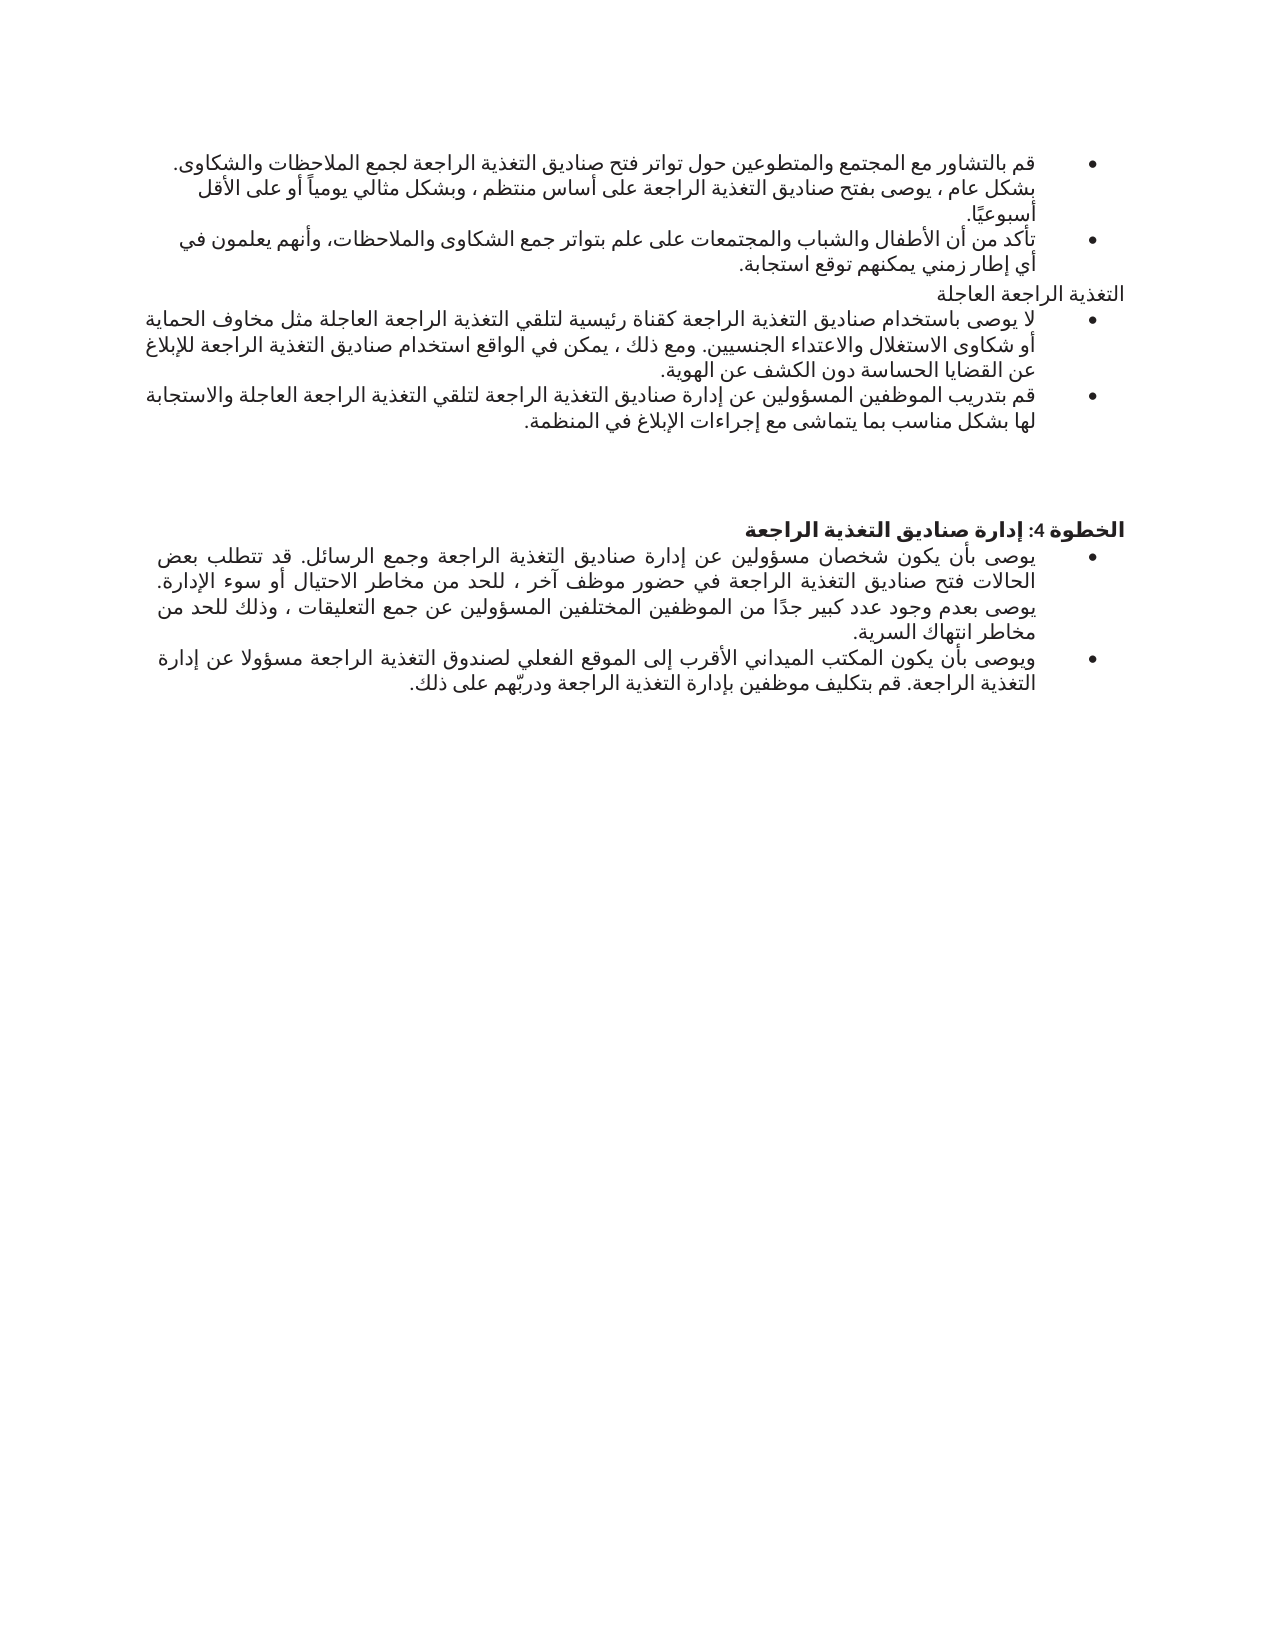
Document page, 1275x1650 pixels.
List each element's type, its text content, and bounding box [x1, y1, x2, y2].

list تأكد من أن الأطفال والشباب والمجتمعات على علم بتواتر جمع الشكاوى والملاحظات، وأنهم يعلمون أي إطار زمني يمكنهم توقع استجابة. [156, 226, 1087, 277]
list قم بتدريب الموظفين المسؤولين عن إدارة صناديق التغذية الراجعة لتلقي التغذية الراجعة العاجلة والاستجابة لها بشكل مناسب بما يتماشى مع إجراءات الإبلاغ في المنظمة. [145, 383, 1087, 433]
text الخطوة 4: إدارة صناديق التغذية الراجعة [148, 518, 1125, 543]
list يوصى بأن يكون شخصان مسؤولين عن إدارة صناديق التغذية الراجعة وجمع الرسائل. قد تتطلب بعض الحالات فتح صناديق التغذية الراجعة في حضور موظف آخر ، للحد من مخاطر الاحتيال أو سوء الإدارة. يوصى بعدم وجود عدد كبير جدًا من الموظفين المختلفين المسؤولين عن جمع التعليقات ، وذلك للحد من مخاطر انتهاك السرية. [157, 543, 1087, 645]
list لا يوصى باستخدام صناديق التغذية الراجعة كقناة رئيسية لتلقي التغذية الراجعة العاجلة مثل مخاوف الحماية أو شكاوى الاستغلال والاعتداء الجنسيين. ومع ذلك ، يمكن في الواقع استخدام صناديق التغذية الراجعة للإبلاغ عن القضايا الحساسة دون الكشف عن الهوية. [145, 306, 1087, 383]
list ويوصى بأن يكون المكتب الميداني الأقرب إلى الموقع الفعلي لصندوق التغذية الراجعة مسؤولا عن إدارة التغذية الراجعة. قم بتكليف موظفين بإدارة التغذية الراجعة ودربّهم على ذلك. [157, 645, 1087, 696]
text التغذية الراجعة العاجلة [148, 281, 1125, 306]
list قم بالتشاور مع المجتمع والمتطوعين حول تواتر فتح صناديق التغذية الراجعة لجمع الملاحظات والشكاوى. بشكل عام ، يوصى بفتح صناديق التغذية الراجعة على أساس منتظم ، وبشكل مثالي يومياً أو على الأقل أسبوعيًا. [156, 150, 1087, 226]
